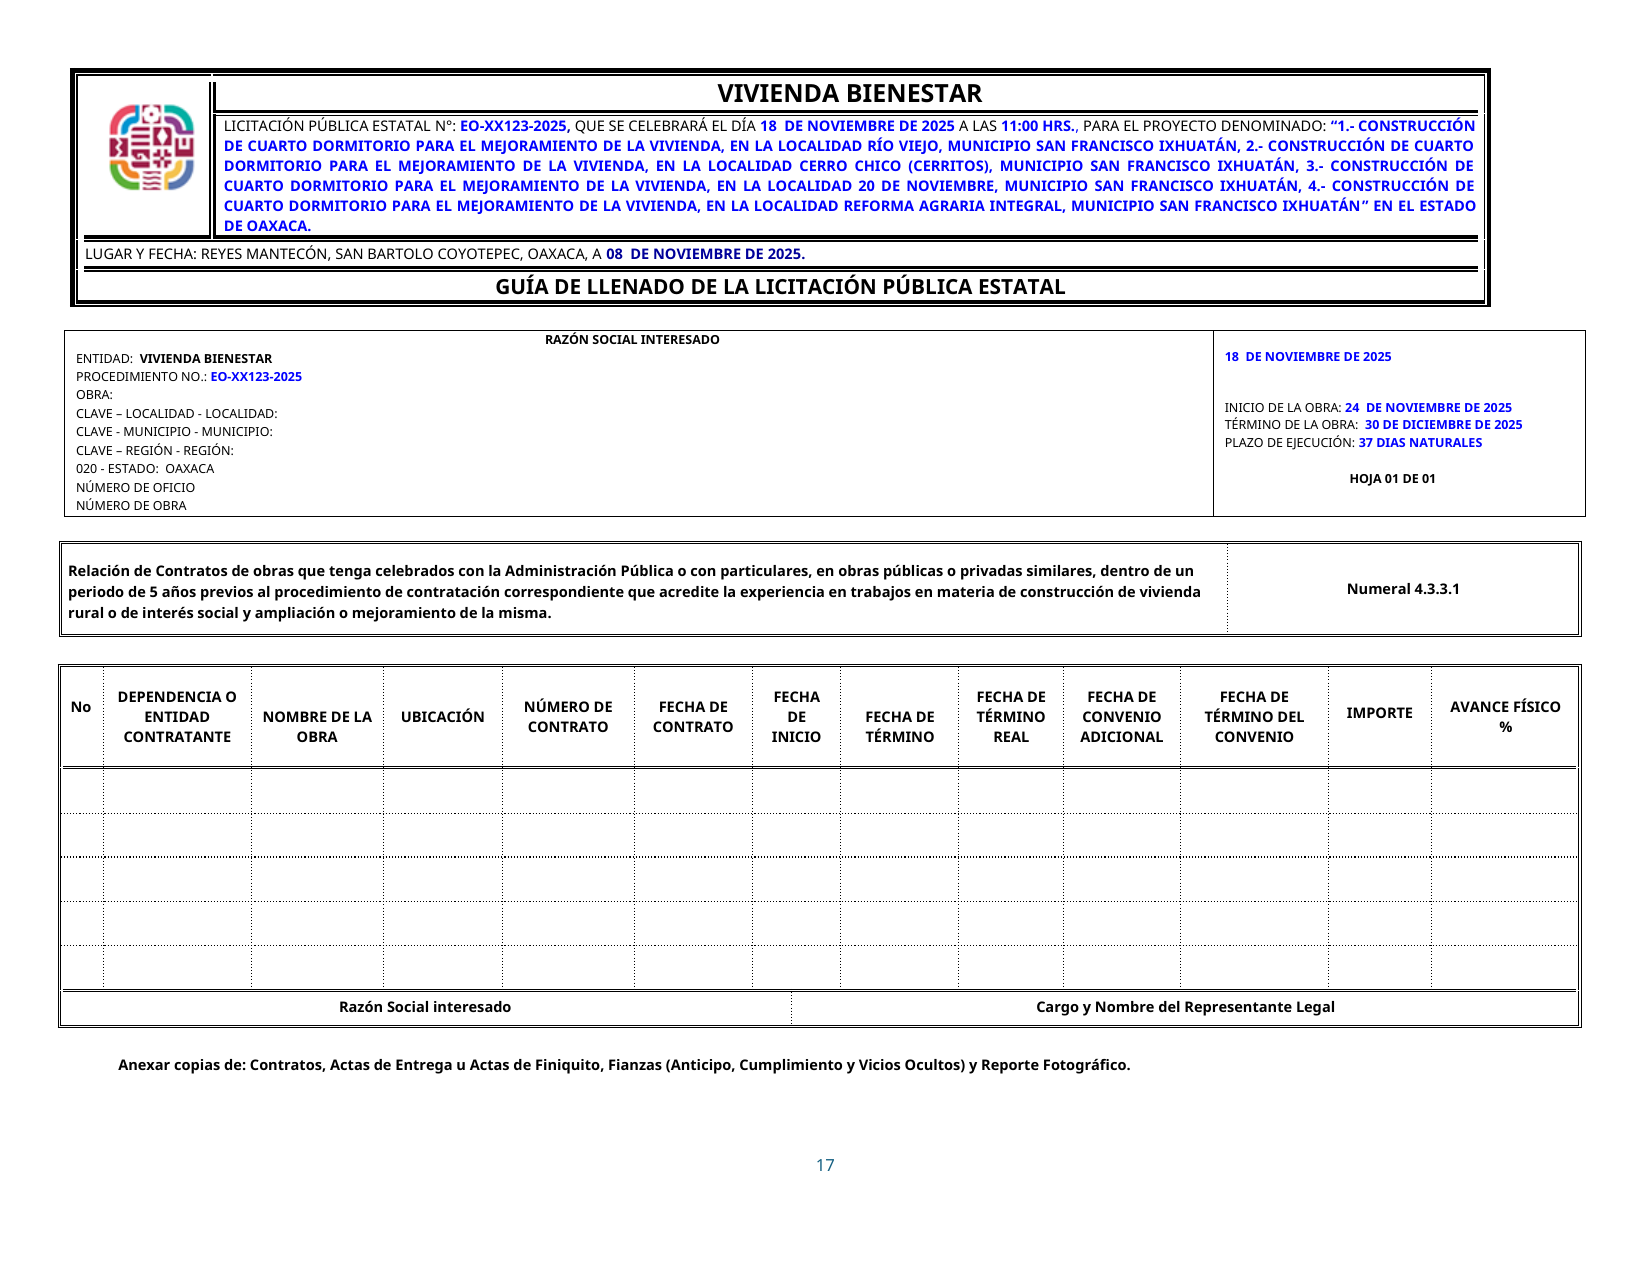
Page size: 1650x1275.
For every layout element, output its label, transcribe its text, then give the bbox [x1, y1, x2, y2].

table_cell [634, 769, 752, 812]
table_cell [251, 812, 383, 856]
table_header UBICACIÓN [383, 667, 502, 766]
table_header DEPENDENCIA O ENTIDAD CONTRATANTE [103, 667, 251, 766]
table_cell [752, 769, 841, 812]
table_cell [103, 856, 251, 901]
table_cell [752, 945, 841, 989]
table_header NOMBRE DE LA OBRA [251, 667, 383, 766]
picture [98, 97, 205, 196]
table_cell [61, 945, 103, 989]
table_cell [1328, 769, 1431, 812]
table_header FECHA DE TÉRMINO REAL [959, 667, 1063, 766]
table_cell [634, 856, 752, 901]
table_cell [1328, 901, 1431, 944]
table_cell [1431, 856, 1578, 901]
table_cell [959, 945, 1063, 989]
table_cell [634, 812, 752, 856]
table_cell [1180, 769, 1328, 812]
table_cell [1063, 769, 1180, 812]
table_cell [1431, 901, 1578, 944]
table_cell [502, 812, 634, 856]
table_cell [103, 901, 251, 944]
table_header No [61, 667, 103, 766]
table_cell [251, 901, 383, 944]
table_cell Cargo y Nombre del Representante Legal [791, 989, 1578, 1025]
table_cell [103, 812, 251, 856]
table_cell [251, 769, 383, 812]
table_cell [1328, 812, 1431, 856]
table_cell [1063, 901, 1180, 944]
table_cell [959, 856, 1063, 901]
table_cell [1063, 812, 1180, 856]
table_cell [1431, 766, 1580, 812]
table_header FECHA DE TÉRMINO DEL CONVENIO [1180, 667, 1328, 766]
table_cell [1328, 856, 1431, 901]
table_cell [59, 766, 103, 812]
table_cell [1431, 812, 1578, 856]
table_header IMPORTE [1328, 667, 1431, 766]
table_cell [502, 901, 634, 944]
table_cell [383, 769, 502, 812]
table_header AVANCE FÍSICO % [1431, 667, 1578, 766]
table_cell [383, 856, 502, 901]
table_cell [1328, 945, 1431, 989]
table_cell [959, 901, 1063, 944]
table_cell [1063, 945, 1180, 989]
table_cell [841, 945, 959, 989]
table_cell [841, 856, 959, 901]
table_header FECHA DE CONTRATO [634, 667, 752, 766]
table_header NÚMERO DE CONTRATO [502, 667, 634, 766]
table_cell [841, 769, 959, 812]
table_cell [61, 812, 103, 856]
table_cell [502, 945, 634, 989]
table_header Relación de Contratos de obras que tenga celebrados con la Administración Pública o con particulares, en obras públicas o privadas similares, dentro de un periodo de 5 años previos al procedimiento de contratación correspondiente que acredite la experiencia en trabajos en materia de construcción de vivienda rural o de interés social y ampliación o mejoramiento de la misma. [62, 544, 1227, 634]
table_cell [1180, 812, 1328, 856]
table_cell [634, 945, 752, 989]
table_cell [61, 901, 103, 944]
table_cell [752, 812, 841, 856]
table_cell [959, 769, 1063, 812]
table_cell [1180, 901, 1328, 944]
table_cell [61, 856, 103, 901]
table_header Numeral 4.3.3.1 [1227, 544, 1578, 634]
table_cell [251, 945, 383, 989]
table_cell [383, 901, 502, 944]
table_cell [752, 901, 841, 944]
table_cell [959, 812, 1063, 856]
table_cell [1180, 945, 1328, 989]
table_cell [103, 945, 251, 989]
table_header RAZÓN SOCIAL INTERESADO Entidad: Vivienda Bienestar Procedimiento No.: EO-XX123-2025 Obra: clave – Localidad - Localidad: clave - Municipio - Municipio: clave – Región - Región: 020 - Estado: Oaxaca Número de Oficio Número de Obra [65, 331, 1213, 516]
table_cell [383, 812, 502, 856]
table_cell [634, 901, 752, 944]
table_cell [841, 901, 959, 944]
table_cell [841, 812, 959, 856]
table_header FECHA DE TÉRMINO [841, 667, 959, 766]
table_cell [383, 945, 502, 989]
table_cell [502, 769, 634, 812]
table_cell [1431, 945, 1578, 989]
table_header FECHA DE INICIO [752, 667, 841, 766]
table_cell [752, 856, 841, 901]
table_cell [1180, 856, 1328, 901]
table_cell Razón Social interesado [61, 989, 791, 1025]
table_cell [1063, 856, 1180, 901]
text Anexar copias de: Contratos, Actas de Entrega u Actas de Finiquito, Fianzas (Anticipo, Cumplimiento y Vicios Ocultos) y Reporte Fotográfico. [118, 1054, 1532, 1074]
table_cell [502, 856, 634, 901]
table_header FECHA DE CONVENIO ADICIONAL [1063, 667, 1180, 766]
table_cell [103, 769, 251, 812]
table_cell [251, 856, 383, 901]
table_header 18 DE NOVIEMBRE DE 2025 INICIO DE LA OBRA: 24 DE NOVIEMBRE DE 2025 TÉRMINO DE LA OBRA: 30 DE DICIEMBRE DE 2025 PLAZO DE EJECUCIÓN: 37 DIAS NATURALES HOJA 01 DE 01 [1214, 331, 1585, 516]
